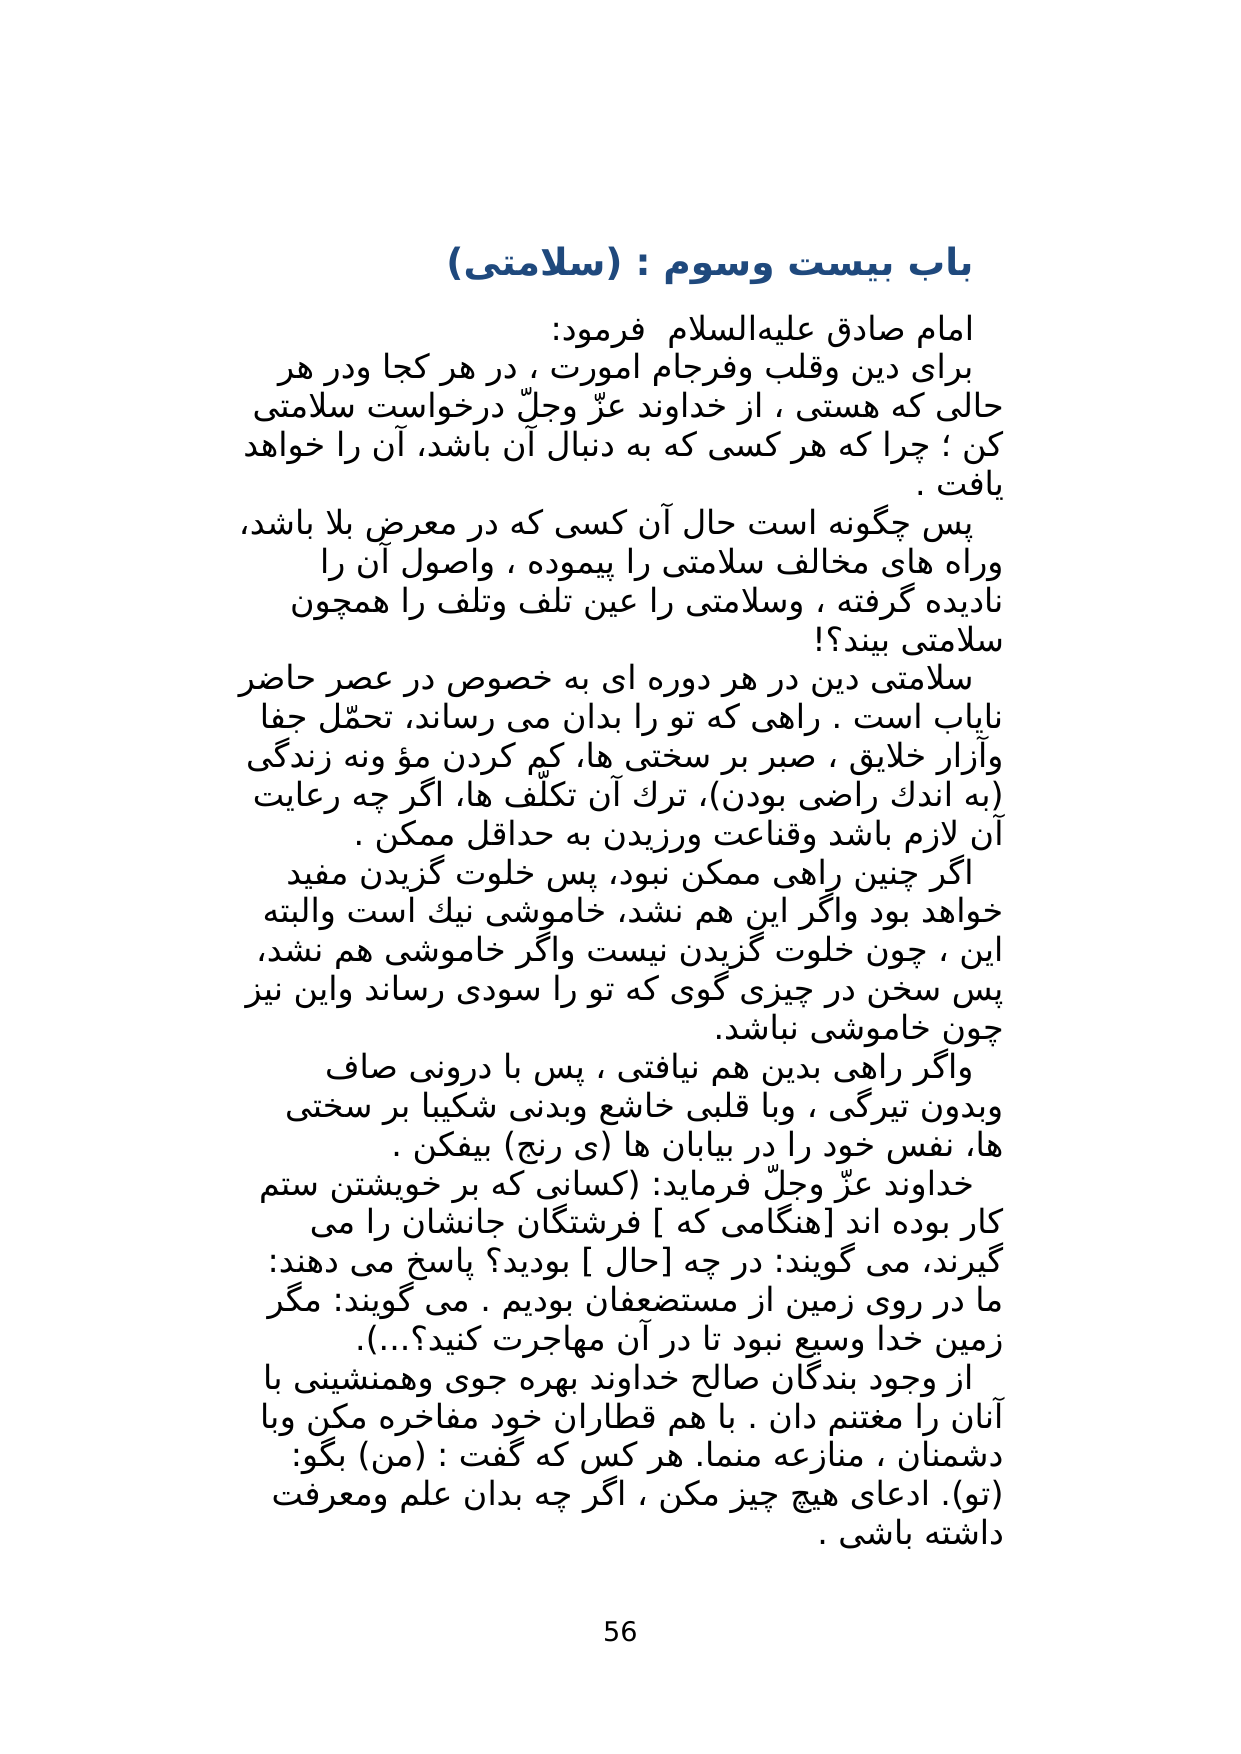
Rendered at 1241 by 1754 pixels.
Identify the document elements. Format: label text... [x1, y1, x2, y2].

text اگر چنين راهى ممكن نبود، پس خلوت گزيدن مفيد خواهد بود واگر اين هم نشد، خاموشى نيك است والبته اين ، چون خلوت گزيدن نيست واگر خاموشى هم نشد، پس سخن در چيزى گوى كه تو را سودى رساند واين نيز چون خاموشى نباشد. [236, 853, 1004, 1047]
subtitle باب بيست وسوم : (سلامتى) [236, 241, 1004, 284]
text از وجود بندگان صالح خداوند بهره جوى وهمنشينى با آنان را مغتنم دان . با هم قطاران خود مفاخره مكن وبا دشمنان ، منازعه منما. هر كس كه گفت : (من) بگو: (تو). ادعاى هيچ چيز مكن ، اگر چه بدان علم ومعرفت داشته باشى . [236, 1358, 1004, 1552]
text براى دين وقلب وفرجام امورت ، در هر كجا ودر هر حالى كه هستى ، از خداوند عزّ وجلّ درخواست سلامتى كن ؛ چرا كه هر كسى كه به دنبال آن باشد، آن را خواهد يافت . [236, 348, 1004, 503]
text پس چگونه است حال آن كسى كه در معرض بلا باشد، وراه هاى مخالف سلامتى را پيموده ، واصول آن را ناديده گرفته ، وسلامتى را عين تلف وتلف را همچون سلامتى بيند؟! [236, 503, 1004, 659]
text خداوند عزّ وجلّ فرمايد: (كسانى كه بر خويشتن ستم كار بوده اند [هنگامى كه ] فرشتگان جانشان را مى گيرند، مى گويند: در چه [حال ] بوديد؟ پاسخ مى دهند: ما در روى زمين از مستضعفان بوديم . مى گويند: مگر زمين خدا وسيع نبود تا در آن مهاجرت كنيد؟...). [236, 1164, 1004, 1358]
text امام صادق عليه‌السلام فرمود: [236, 309, 1004, 348]
text واگر راهى بدين هم نيافتى ، پس با درونى صاف وبدون تيرگى ، وبا قلبى خاشع وبدنى شكيبا بر سختى ها، نفس خود را در بيابان ها (ى رنج) بيفكن . [236, 1047, 1004, 1164]
text سلامتى دين در هر دوره اى به خصوص در عصر حاضر ناياب است . راهى كه تو را بدان مى رساند، تحمّل جفا وآزار خلايق ، صبر بر سختى ها، كم كردن مؤ ونه زندگى (به اندك راضى بودن)، ترك آن تكلّف ها، اگر چه رعايت آن لازم باشد وقناعت ورزيدن به حداقل ممكن . [236, 659, 1004, 853]
